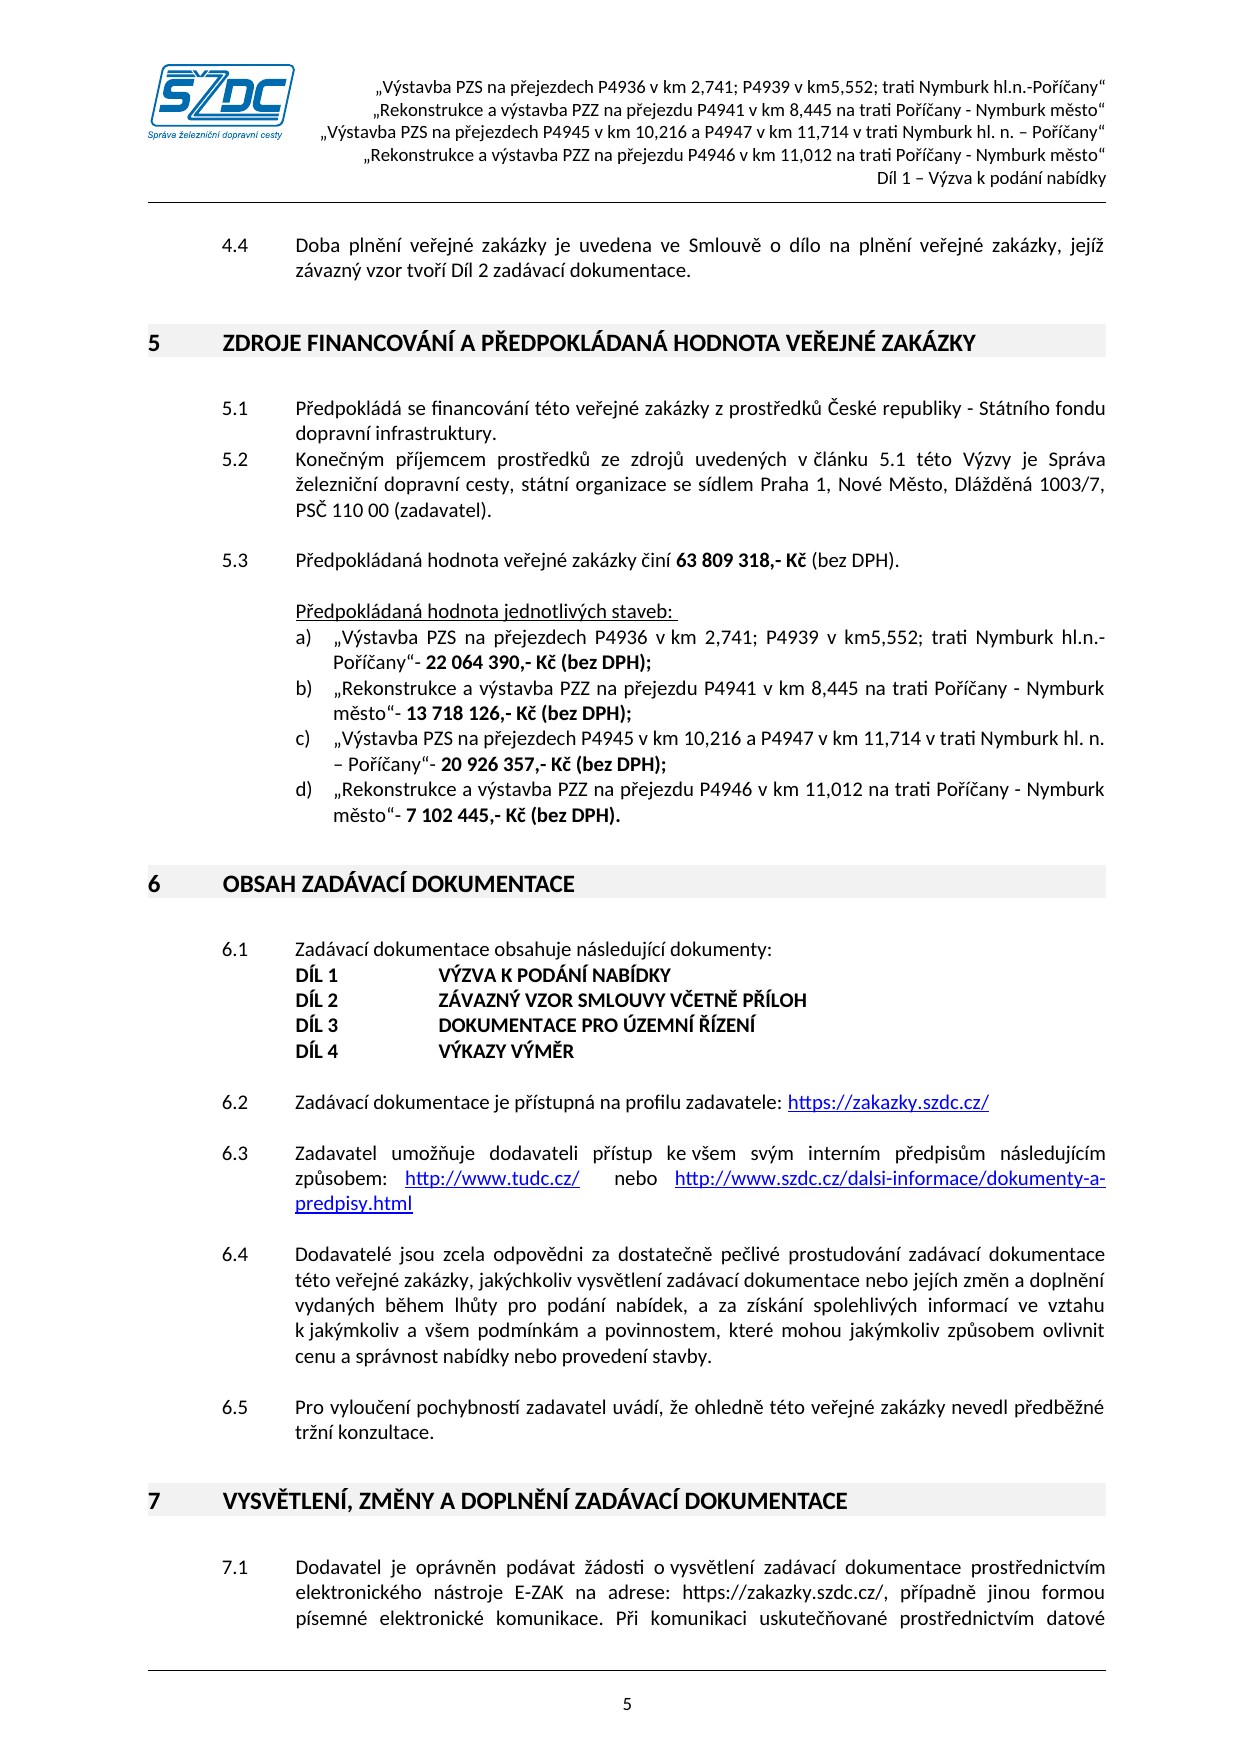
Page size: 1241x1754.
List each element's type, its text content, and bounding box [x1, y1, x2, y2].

list Předpokládá se financování této veřejné zakázky z prostředků České republiky - Státního fondu dopravní infrastruktury. [222, 395, 1106, 446]
list Dodavatelé jsou zcela odpovědni za dostatečně pečlivé prostudování zadávací dokumentace této veřejné zakázky, jakýchkoliv vysvětlení zadávací dokumentace nebo jejích změn a doplnění vydaných během lhůty pro podání nabídek, a za získání spolehlivých informací ve vztahu k jakýmkoliv a všem podmínkám a povinnostem, které mohou jakýmkoliv způsobem ovlivnit cenu a správnost nabídky nebo provedení stavby. [222, 1241, 1106, 1368]
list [222, 1554, 1106, 1630]
subtitle OBSAH ZADÁVACÍ DOKUMENTACE [148, 865, 1106, 898]
text DÍL 1 VÝZVA K PODÁNÍ NABÍDKY [295, 962, 1106, 987]
text Předpokládaná hodnota jednotlivých staveb: [295, 598, 1106, 624]
list „Výstavba PZS na přejezdech P4936 v km 2,741; P4939 v km5,552; trati Nymburk hl.n.-Poříčany“- 22 064 390,- Kč (bez DPH); [295, 624, 1106, 675]
list „Rekonstrukce a výstavba PZZ na přejezdu P4941 v km 8,445 na trati Poříčany - Nymburk město“- 13 718 126,- Kč (bez DPH); [295, 675, 1106, 726]
list Zadávací dokumentace je přístupná na profilu zadavatele: https://zakazky.szdc.cz/ [222, 1089, 1106, 1114]
list Zadavatel umožňuje dodavateli přístup ke všem svým interním předpisům následujícím způsobem: http://www.tudc.cz/ nebo http://www.szdc.cz/dalsi-informace/dokumenty-a-predpisy.html [222, 1140, 1106, 1216]
list Pro vyloučení pochybností zadavatel uvádí, že ohledně této veřejné zakázky nevedl předběžné tržní konzultace. [222, 1394, 1106, 1445]
subtitle ZDROJE FINANCOVÁNÍ A PŘEDPOKLÁDANÁ HODNOTA VEŘEJNÉ ZAKÁZKY [148, 324, 1106, 357]
list Zadávací dokumentace obsahuje následující dokumenty: [222, 936, 1106, 962]
text DÍL 4 VÝKAZY VÝMĚR [295, 1038, 1106, 1063]
subtitle VYSVĚTLENÍ, ZMĚNY A DOPLNĚNÍ ZADÁVACÍ DOKUMENTACE [148, 1483, 1106, 1516]
list „Rekonstrukce a výstavba PZZ na přejezdu P4946 v km 11,012 na trati Poříčany - Nymburk město“- 7 102 445,- Kč (bez DPH). [295, 776, 1106, 827]
list Předpokládaná hodnota veřejné zakázky činí 63 809 318,- Kč (bez DPH). [222, 548, 1106, 573]
list Konečným příjemcem prostředků ze zdrojů uvedených v článku 5.1 této Výzvy je Správa železniční dopravní cesty, státní organizace se sídlem Praha 1, Nové Město, Dlážděná 1003/7, PSČ 110 00 (zadavatel). [222, 446, 1106, 522]
text DÍL 2 ZÁVAZNÝ VZOR SMLOUVY VČETNĚ PŘÍLOH [295, 987, 1106, 1013]
text DÍL 3 DOKUMENTACE PRO ÚZEMNÍ ŘÍZENÍ [295, 1013, 1106, 1038]
list „Výstavba PZS na přejezdech P4945 v km 10,216 a P4947 v km 11,714 v trati Nymburk hl. n. – Poříčany“- 20 926 357,- Kč (bez DPH); [295, 726, 1106, 776]
list Doba plnění veřejné zakázky je uvedena ve Smlouvě o dílo na plnění veřejné zakázky, jejíž závazný vzor tvoří Díl 2 zadávací dokumentace. [222, 232, 1106, 283]
